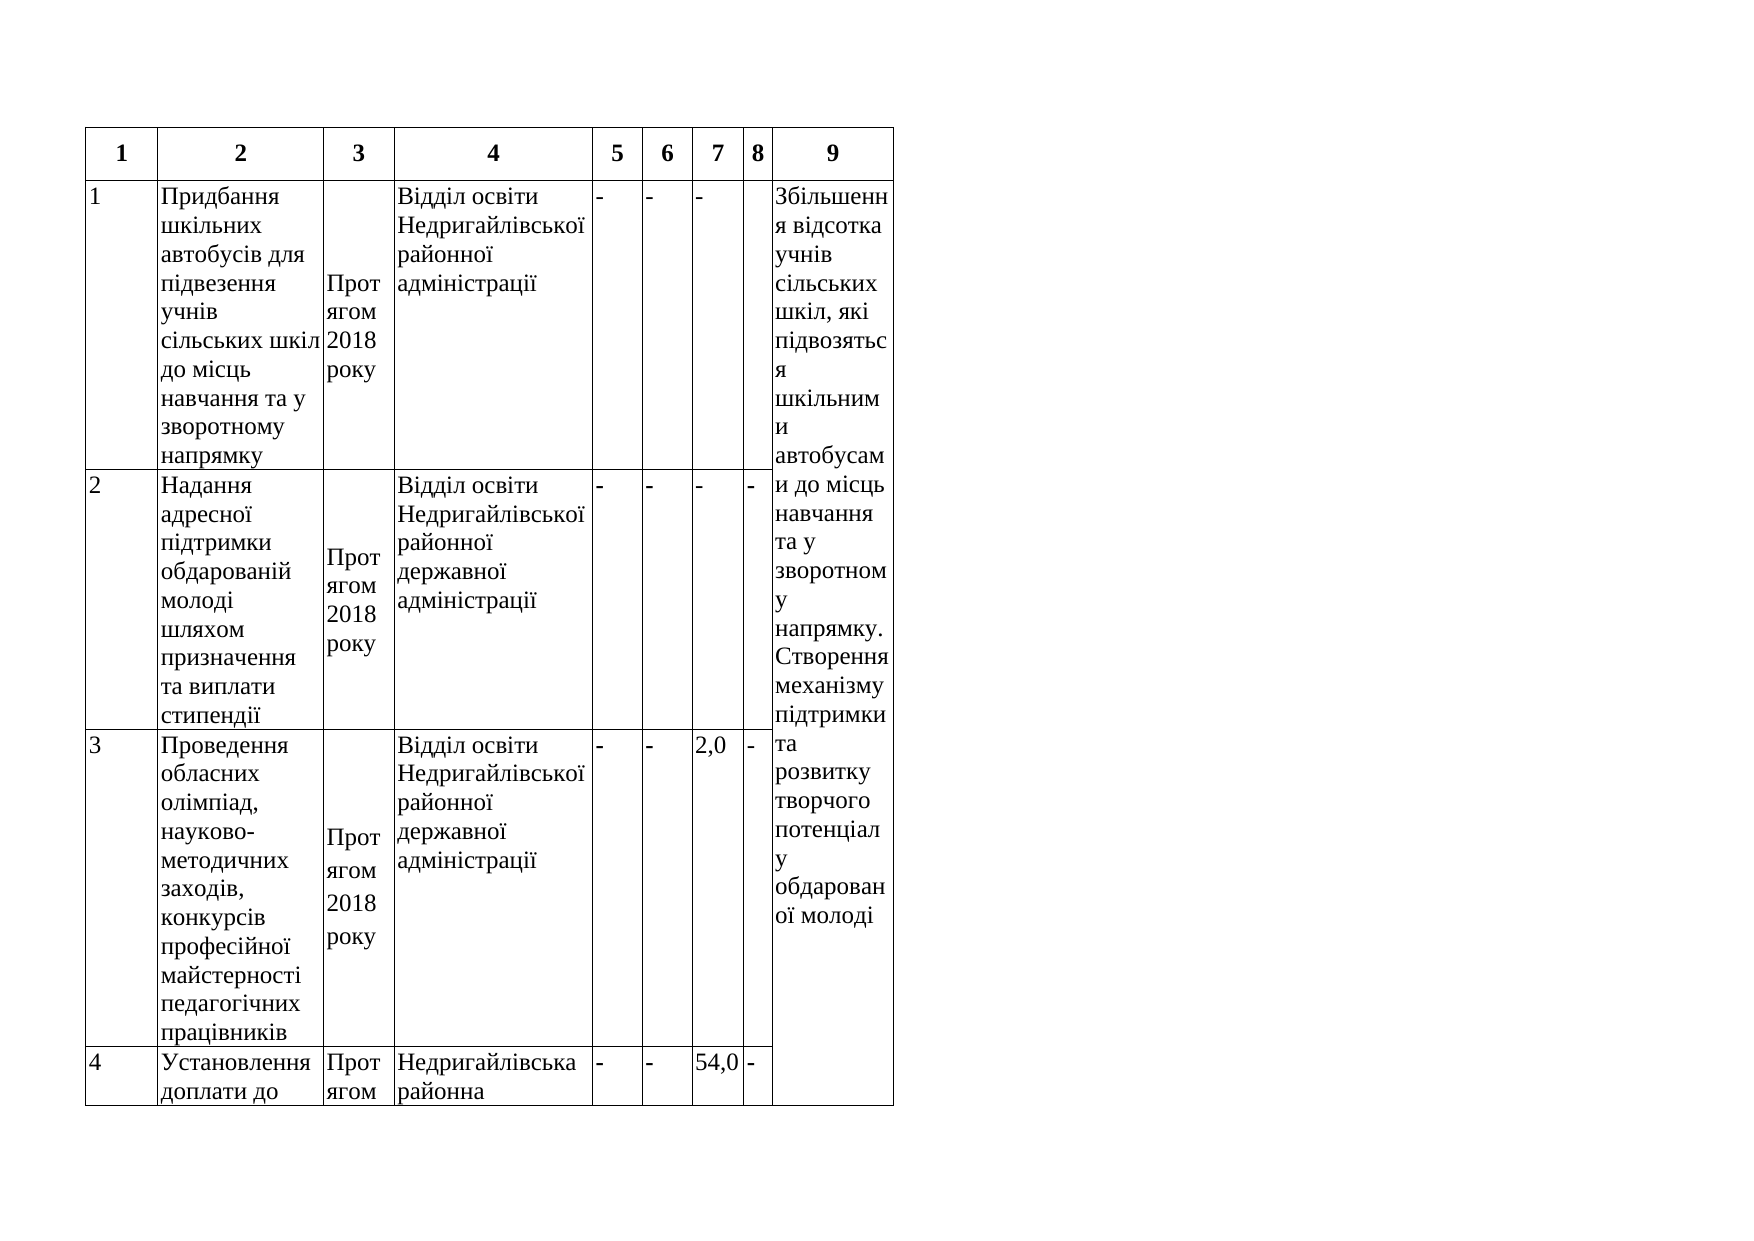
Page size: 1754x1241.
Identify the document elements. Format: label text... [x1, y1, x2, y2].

table_cell - [593, 181, 642, 469]
table_cell Відділ освіти Недригайлівської районної державної адміністрації [395, 470, 592, 729]
table_header 2 [158, 128, 323, 180]
table_cell - [643, 1047, 692, 1104]
table_cell Протягом 2018 року [324, 730, 394, 1046]
table_cell 54,0 [693, 1047, 743, 1104]
table_cell - [593, 470, 642, 729]
table_cell - [693, 470, 743, 729]
table_header 7 [693, 128, 743, 180]
table_cell - [643, 470, 692, 729]
table_cell Збільшення відсотка учнів сільських шкіл, які підвозяться шкільними автобусами до місць навчання та у зворотному напрямку. Створення механізму підтримки та розвитку творчого потенціалу обдарованої молоді [773, 181, 893, 1104]
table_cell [158, 1047, 323, 1104]
table_header 4 [395, 128, 592, 180]
table_cell 4 [86, 1047, 157, 1104]
table_cell - [693, 181, 743, 469]
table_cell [395, 1047, 592, 1104]
table_header 3 [324, 128, 394, 180]
table_cell Придбання шкільних автобусів для підвезення учнів сільських шкіл до місць навчання та у зворотному напрямку [158, 181, 323, 469]
table_cell Протягом 2018 року [324, 181, 394, 469]
table_cell [744, 181, 772, 469]
table_header 6 [643, 128, 692, 180]
table_cell Проведення обласних олімпіад, науково-методичних заходів, конкурсів професійної майстерності педагогічних працівників [158, 730, 323, 1046]
table_cell - [643, 730, 692, 1046]
table_cell Надання адресної підтримки обдарованій молоді шляхом призначення та виплати стипендії [158, 470, 323, 729]
table_cell - [643, 181, 692, 469]
table_cell Протягом 2018 року [324, 1047, 394, 1104]
table_cell - [593, 730, 642, 1046]
table_header 8 [744, 128, 772, 180]
table_cell 2,0 [693, 730, 743, 1046]
table_cell 1 [86, 181, 157, 469]
table_header 5 [593, 128, 642, 180]
table_header 9 [773, 128, 893, 180]
table_cell - [744, 1047, 772, 1104]
table_cell Відділ освіти Недригайлівської районної адміністрації [395, 181, 592, 469]
table_cell Відділ освіти Недригайлівської районної державної адміністрації [395, 730, 592, 1046]
table_cell - [593, 1047, 642, 1104]
table_cell Протягом 2018 року [324, 470, 394, 729]
table_cell 2 [86, 470, 157, 729]
table_cell 3 [86, 730, 157, 1046]
table_header 1 [86, 128, 157, 180]
table_cell - [744, 470, 772, 729]
table_cell - [744, 730, 772, 1046]
